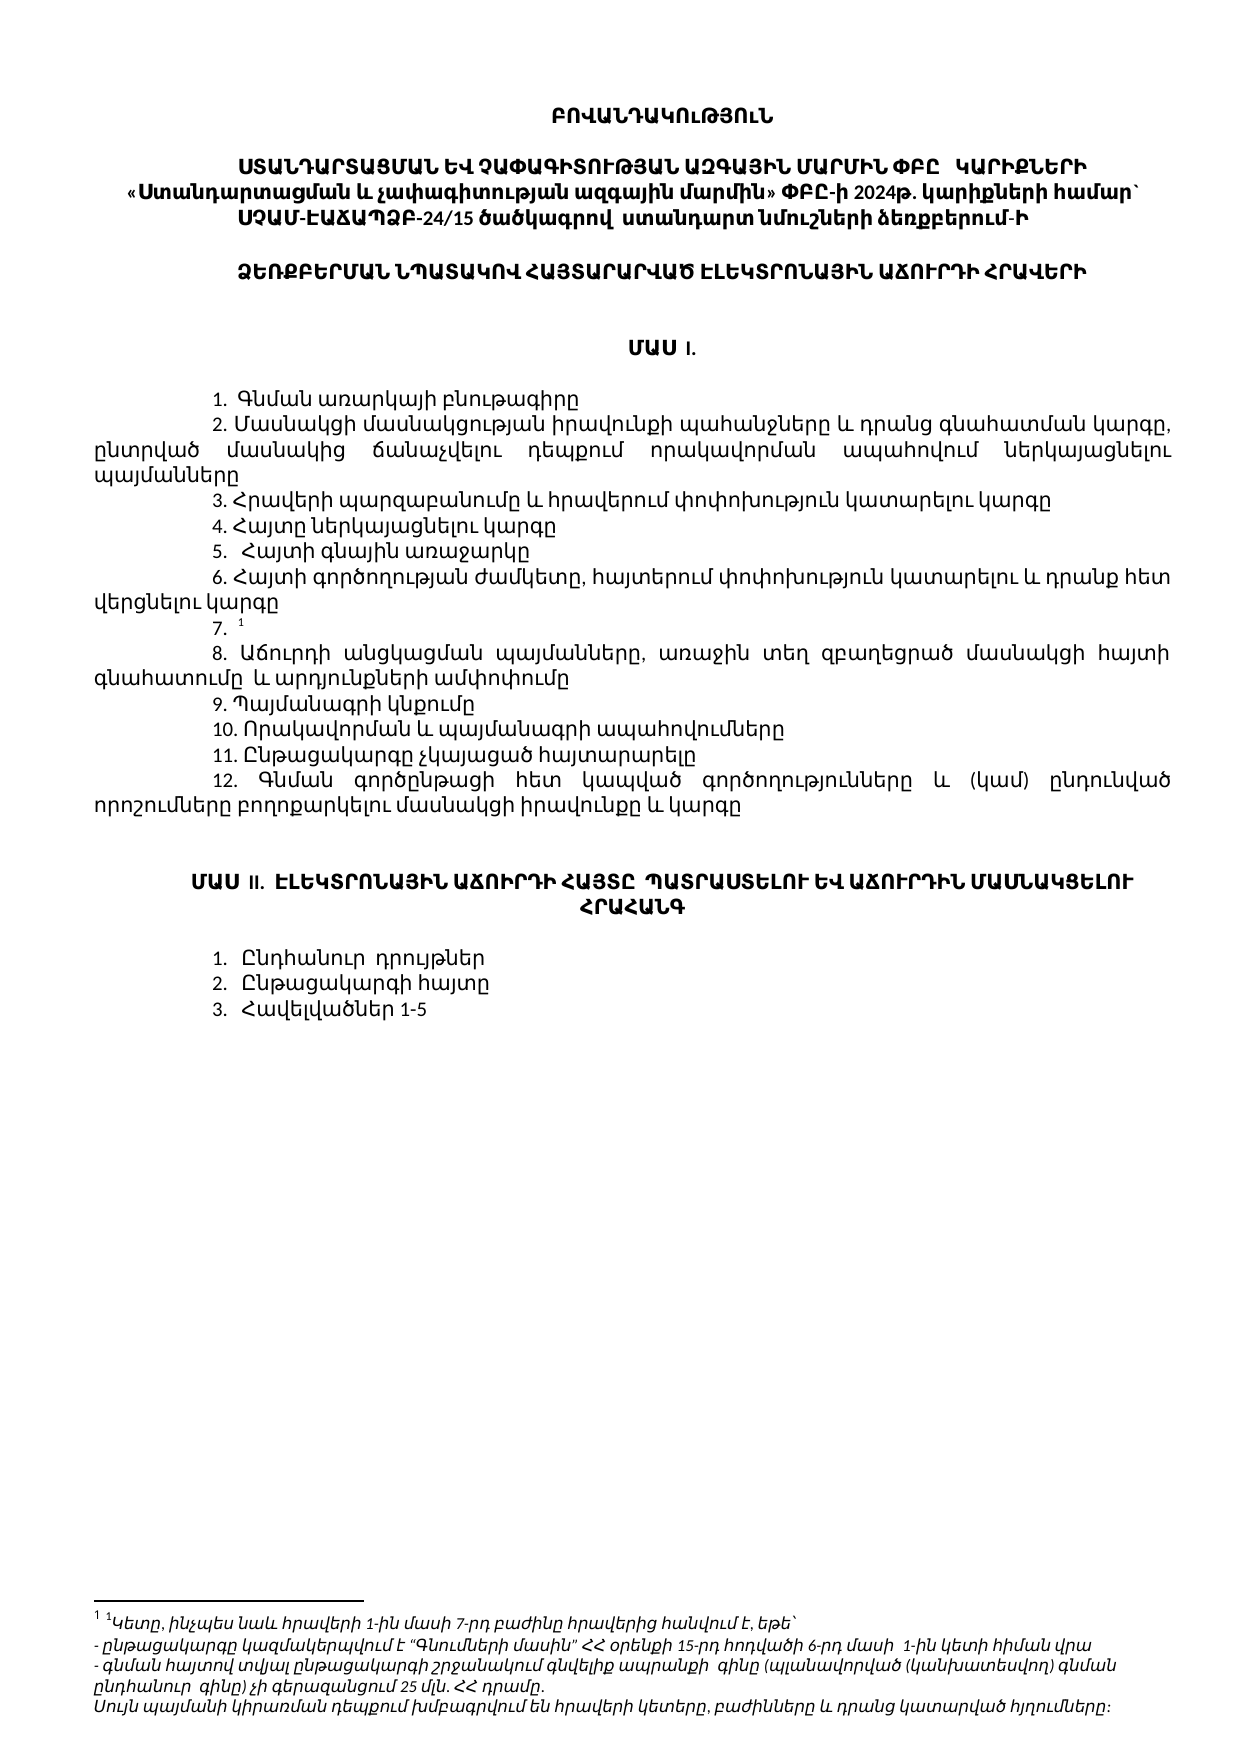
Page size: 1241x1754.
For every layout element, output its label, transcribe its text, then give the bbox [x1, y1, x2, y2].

text 11. Ընթացակարգը չկայացած հայտարարելը [94, 742, 1171, 767]
text ՄԱՍ II. ԷԼԵԿՏՐՈՆԱՅԻՆ ԱՃՈԻՐԴԻ ՀԱՅՏԸ ՊԱՏՐԱՍՏԵԼՈՒ ԵՎ ԱՃՈՒՐԴԻՆ ՄԱՍՆԱԿՑԵԼՈՒ ՀՐԱՀԱՆԳ [94, 869, 1171, 920]
text ԲՈՎԱՆԴԱԿՈւԹՅՈւՆ [94, 103, 1171, 128]
text 7. 1 [94, 615, 1171, 640]
text 2. Մասնակցի մասնակցության իրավունքի պահանջները և դրանց գնահատման կարգը, ընտրված մասնակից ճանաչվելու դեպքում որակավորման ապահովում ներկայացնելու պայմանները [94, 411, 1171, 488]
text 9. Պայմանագրի կնքումը [94, 691, 1171, 716]
text 1. Գնման առարկայի բնութագիրը [94, 386, 1171, 411]
text 3. Հրավերի պարզաբանումը և հրավերում փոփոխություն կատարելու կարգը [94, 488, 1171, 513]
text 4. Հայտը ներկայացնելու կարգը [94, 513, 1171, 538]
text ՄԱՍ I. [94, 335, 1171, 361]
text 2. Ընթացակարգի հայտը [94, 971, 1171, 996]
text ՍՏԱՆԴԱՐՏԱՑՄԱՆ ԵՎ ՉԱՓԱԳԻՏՈՒԹՅԱՆ ԱԶԳԱՅԻՆ ՄԱՐՄԻՆ ՓԲԸ ԿԱՐԻՔՆԵՐԻ «Ստանդարտացման և չափագիտության ազգային մարմին» ՓԲԸ-ի 2024թ. կարիքների համար` ՍՉԱՄ-ԷԱՃԱՊՁԲ-24/15 ծածկագրով ստանդարտ նմուշների ձեռքբերում-Ի [94, 154, 1171, 230]
text 8. Աճուրդի անցկացման պայմանները, առաջին տեղ զբաղեցրած մասնակցի հայտի գնահատումը և արդյունքների ամփոփումը [94, 640, 1171, 691]
text 5. Հայտի գնային առաջարկը [94, 538, 1171, 564]
text ՁԵՌՔԲԵՐՄԱՆ ՆՊԱՏԱԿՈՎ ՀԱՅՏԱՐԱՐՎԱԾ ԷԼԵԿՏՐՈՆԱՅԻՆ ԱՃՈՒՐԴԻ ՀՐԱՎԵՐԻ [94, 259, 1171, 284]
text 6. Հայտի գործողության ժամկետը, հայտերում փոփոխություն կատարելու և դրանք հետ վերցնելու կարգը [94, 564, 1171, 615]
text 10. Որակավորման և պայմանագրի ապահովումները [94, 716, 1171, 742]
text 12. Գնման գործընթացի հետ կապված գործողությունները և (կամ) ընդունված որոշումները բողոքարկելու մասնակցի իրավունքը և կարգը [94, 767, 1171, 818]
text 1. Ընդհանուր դրույթներ [94, 945, 1171, 971]
text 3. Հավելվածներ 1-5 [94, 996, 1171, 1021]
